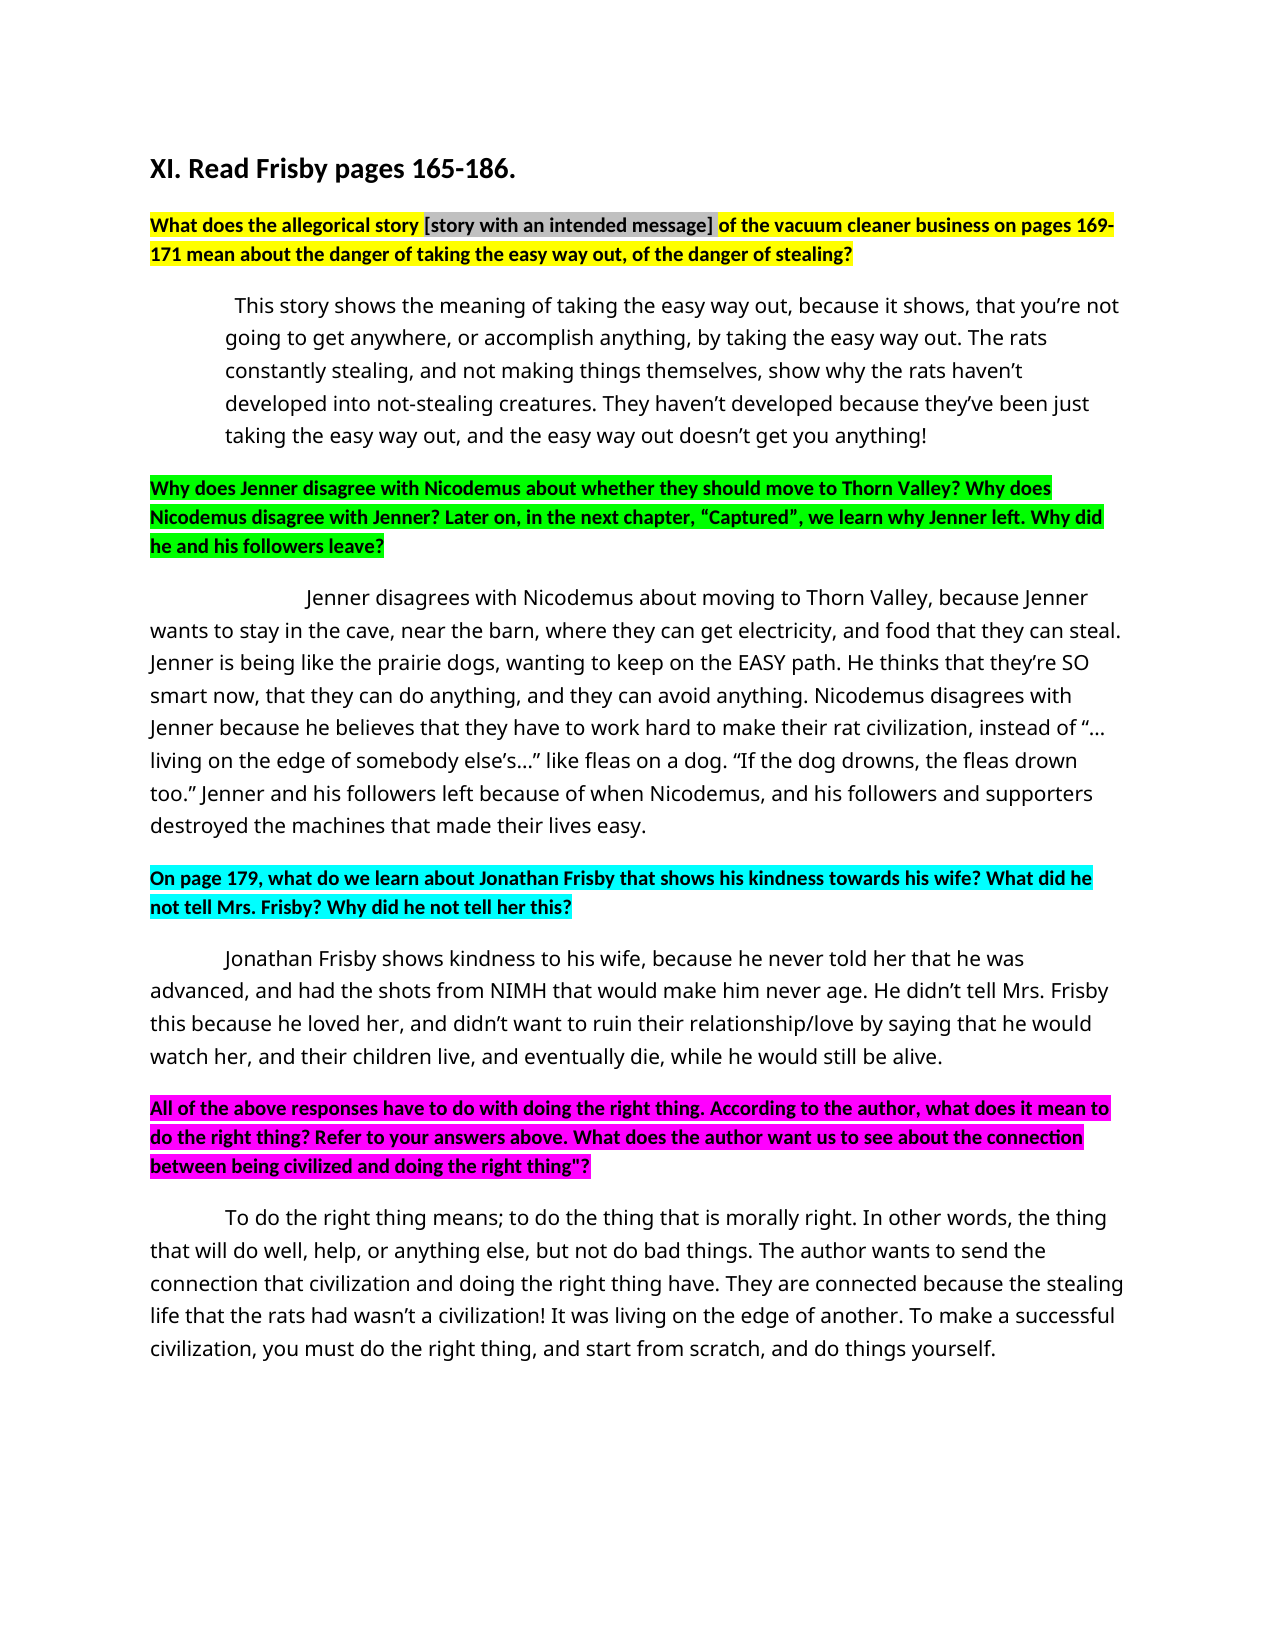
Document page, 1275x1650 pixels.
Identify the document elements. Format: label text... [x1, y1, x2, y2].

text Jonathan Frisby shows kindness to his wife, because he never told her that he was advanced, and had the shots from NIMH that would make him never age. He didn’t tell Mrs. Frisby this because he loved her, and didn’t want to ruin their relationship/love by saying that he would watch her, and their children live, and eventually die, while he would still be alive. [150, 944, 1125, 1070]
text XI. Read Frisby pages 165-186. [150, 150, 1125, 186]
text All of the above responses have to do with doing the right thing. According to the author, what does it mean to do the right thing? Refer to your answers above. What does the author want us to see about the connection between being civilized and doing the right thing"? [150, 1095, 1125, 1179]
text To do the right thing means; to do the thing that is morally right. In other words, the thing that will do well, help, or anything else, but not do bad things. The author wants to send the connection that civilization and doing the right thing have. They are connected because the stealing life that the rats had wasn’t a civilization! It was living on the edge of another. To make a successful civilization, you must do the right thing, and start from scratch, and do things yourself. [150, 1203, 1125, 1362]
list This story shows the meaning of taking the easy way out, because it shows, that you’re not going to get anywhere, or accomplish anything, by taking the easy way out. The rats constantly stealing, and not making things themselves, show why the rats haven’t developed into not-stealing creatures. They haven’t developed because they’ve been just taking the easy way out, and the easy way out doesn’t get you anything! [225, 291, 1125, 450]
text Jenner disagrees with Nicodemus about moving to Thorn Valley, because Jenner wants to stay in the cave, near the barn, where they can get electricity, and food that they can steal. Jenner is being like the prairie dogs, wanting to keep on the EASY path. He thinks that they’re SO smart now, that they can do anything, and they can avoid anything. Nicodemus disagrees with Jenner because he believes that they have to work hard to make their rat civilization, instead of “…living on the edge of somebody else’s…” like fleas on a dog. “If the dog drowns, the fleas drown too.” Jenner and his followers left because of when Nicodemus, and his followers and supporters destroyed the machines that made their lives easy. [150, 583, 1125, 840]
text Why does Jenner disagree with Nicodemus about whether they should move to Thorn Valley? Why does Nicodemus disagree with Jenner? Later on, in the next chapter, “Captured”, we learn why Jenner left. Why did he and his followers leave? [150, 475, 1125, 558]
text On page 179, what do we learn about Jonathan Frisby that shows his kindness towards his wife? What did he not tell Mrs. Frisby? Why did he not tell her this? [150, 865, 1125, 919]
text What does the allegorical story [story with an intended message] of the vacuum cleaner business on pages 169-171 mean about the danger of taking the easy way out, of the danger of stealing? [150, 212, 1125, 266]
